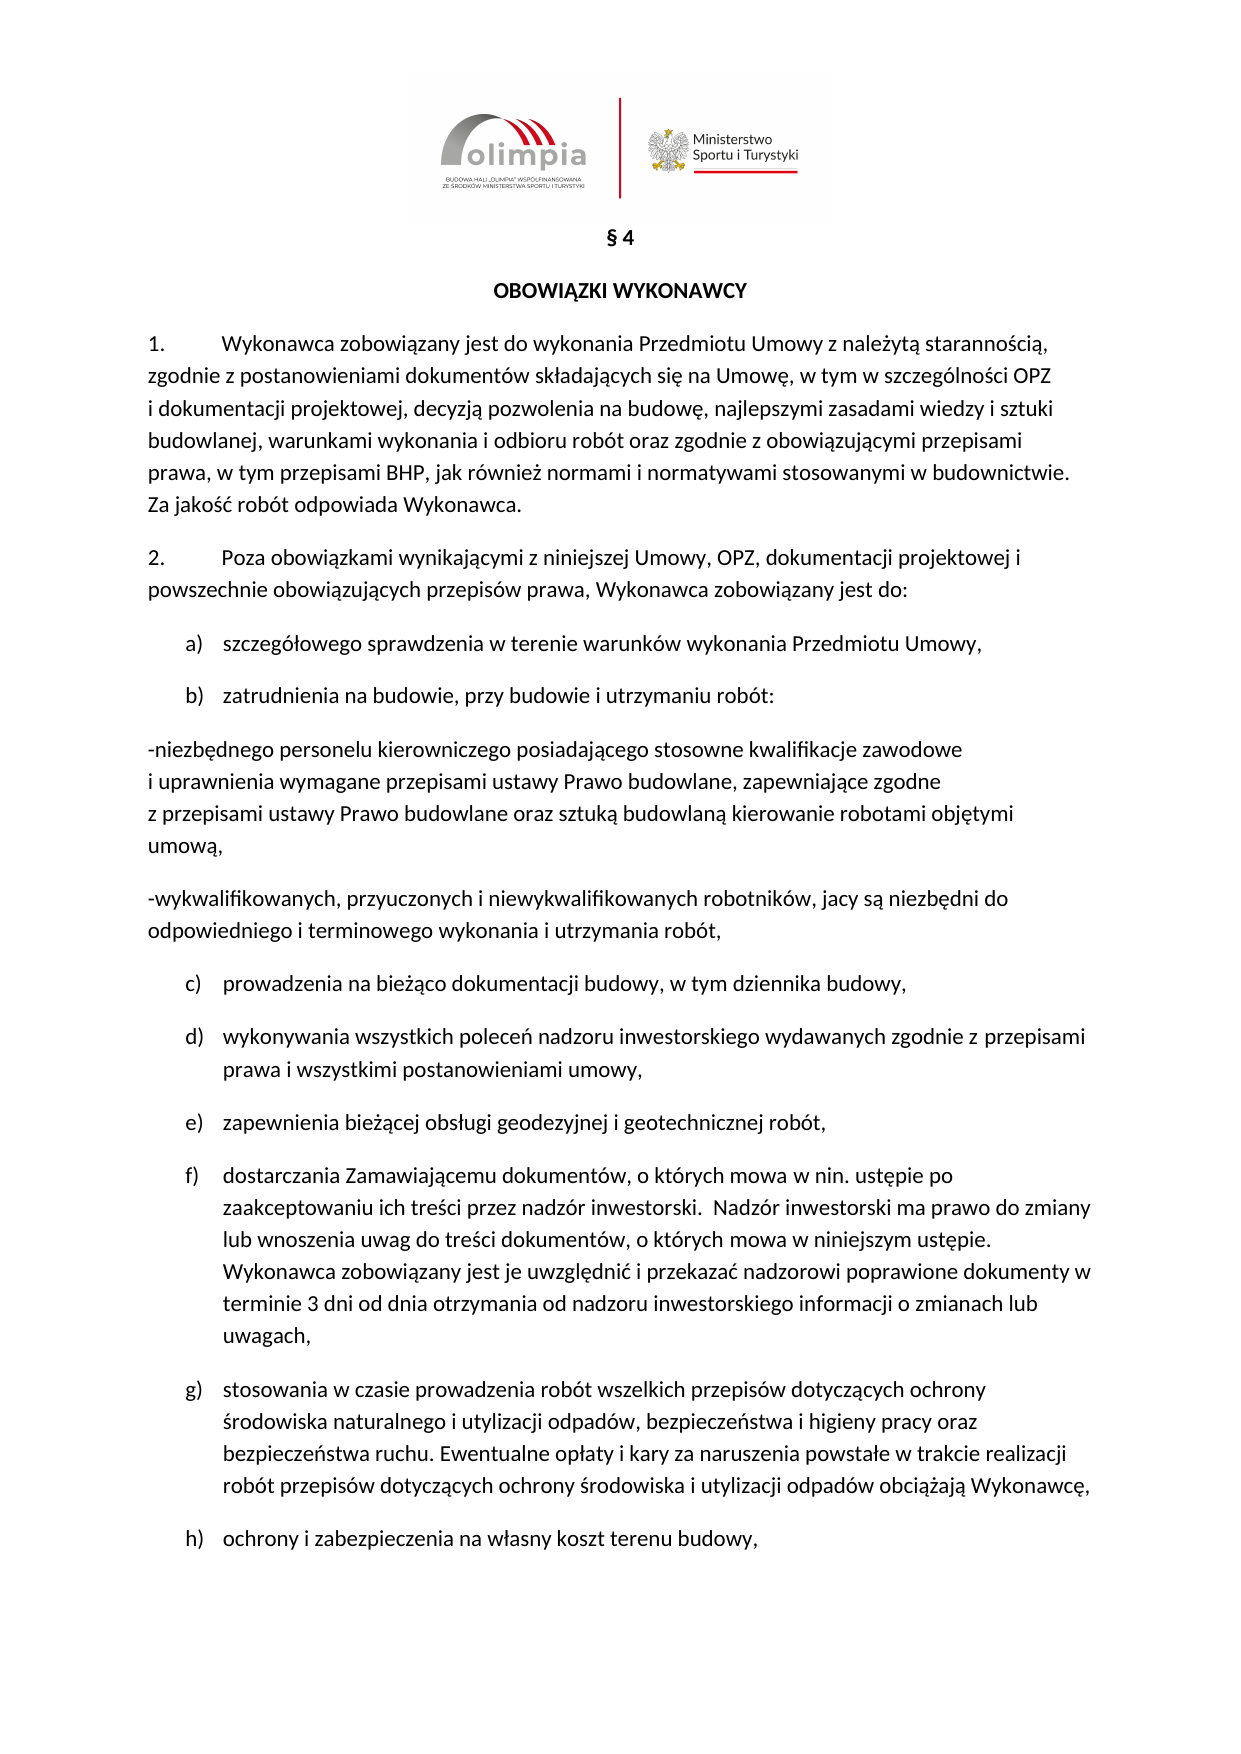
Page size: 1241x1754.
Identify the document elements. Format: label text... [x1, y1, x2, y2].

list zatrudnienia na budowie, przy budowie i utrzymaniu robót: [185, 682, 1093, 710]
list ochrony i zabezpieczenia na własny koszt terenu budowy, [185, 1524, 1093, 1552]
list dostarczania Zamawiającemu dokumentów, o których mowa w nin. ustępie po zaakceptowaniu ich treści przez nadzór inwestorski. Nadzór inwestorski ma prawo do zmiany lub wnoszenia uwag do treści dokumentów, o których mowa w niniejszym ustępie. Wykonawca zobowiązany jest je uwzględnić i przekazać nadzorowi poprawione dokumenty w terminie 3 dni od dnia otrzymania od nadzoru inwestorskiego informacji o zmianach lub uwagach, [185, 1161, 1093, 1350]
text -wykwalifikowanych, przyuczonych i niewykwalifikowanych robotników, jacy są niezbędni do odpowiedniego i terminowego wykonania i utrzymania robót, [148, 884, 1093, 944]
text -niezbędnego personelu kierowniczego posiadającego stosowne kwalifikacje zawodowe i uprawnienia wymagane przepisami ustawy Prawo budowlane, zapewniające zgodne z przepisami ustawy Prawo budowlane oraz sztuką budowlaną kierowanie robotami objętymi umową, [148, 735, 1093, 859]
list prowadzenia na bieżąco dokumentacji budowy, w tym dziennika budowy, [185, 969, 1093, 997]
list szczegółowego sprawdzenia w terenie warunków wykonania Przedmiotu Umowy, [185, 629, 1093, 657]
list Poza obowiązkami wynikającymi z niniejszej Umowy, OPZ, dokumentacji projektowej i powszechnie obowiązujących przepisów prawa, Wykonawca zobowiązany jest do: [148, 543, 1093, 604]
list stosowania w czasie prowadzenia robót wszelkich przepisów dotyczących ochrony środowiska naturalnego i utylizacji odpadów, bezpieczeństwa i higieny pracy oraz bezpieczeństwa ruchu. Ewentualne opłaty i kary za naruszenia powstałe w trakcie realizacji robót przepisów dotyczących ochrony środowiska i utylizacji odpadów obciążają Wykonawcę, [185, 1375, 1093, 1499]
picture [408, 73, 832, 224]
list Wykonawca zobowiązany jest do wykonania Przedmiotu Umowy z należytą starannością, zgodnie z postanowieniami dokumentów składających się na Umowę, w tym w szczególności OPZ i dokumentacji projektowej, decyzją pozwolenia na budowę, najlepszymi zasadami wiedzy i sztuki budowlanej, warunkami wykonania i odbioru robót oraz zgodnie z obowiązującymi przepisami prawa, w tym przepisami BHP, jak również normami i normatywami stosowanymi w budownictwie. Za jakość robót odpowiada Wykonawca. [148, 329, 1093, 518]
list zapewnienia bieżącej obsługi geodezyjnej i geotechnicznej robót, [185, 1108, 1093, 1136]
list wykonywania wszystkich poleceń nadzoru inwestorskiego wydawanych zgodnie z przepisami prawa i wszystkimi postanowieniami umowy, [185, 1022, 1093, 1083]
text § 4 [148, 223, 1093, 251]
text OBOWIĄZKI WYKONAWCY [148, 276, 1093, 304]
